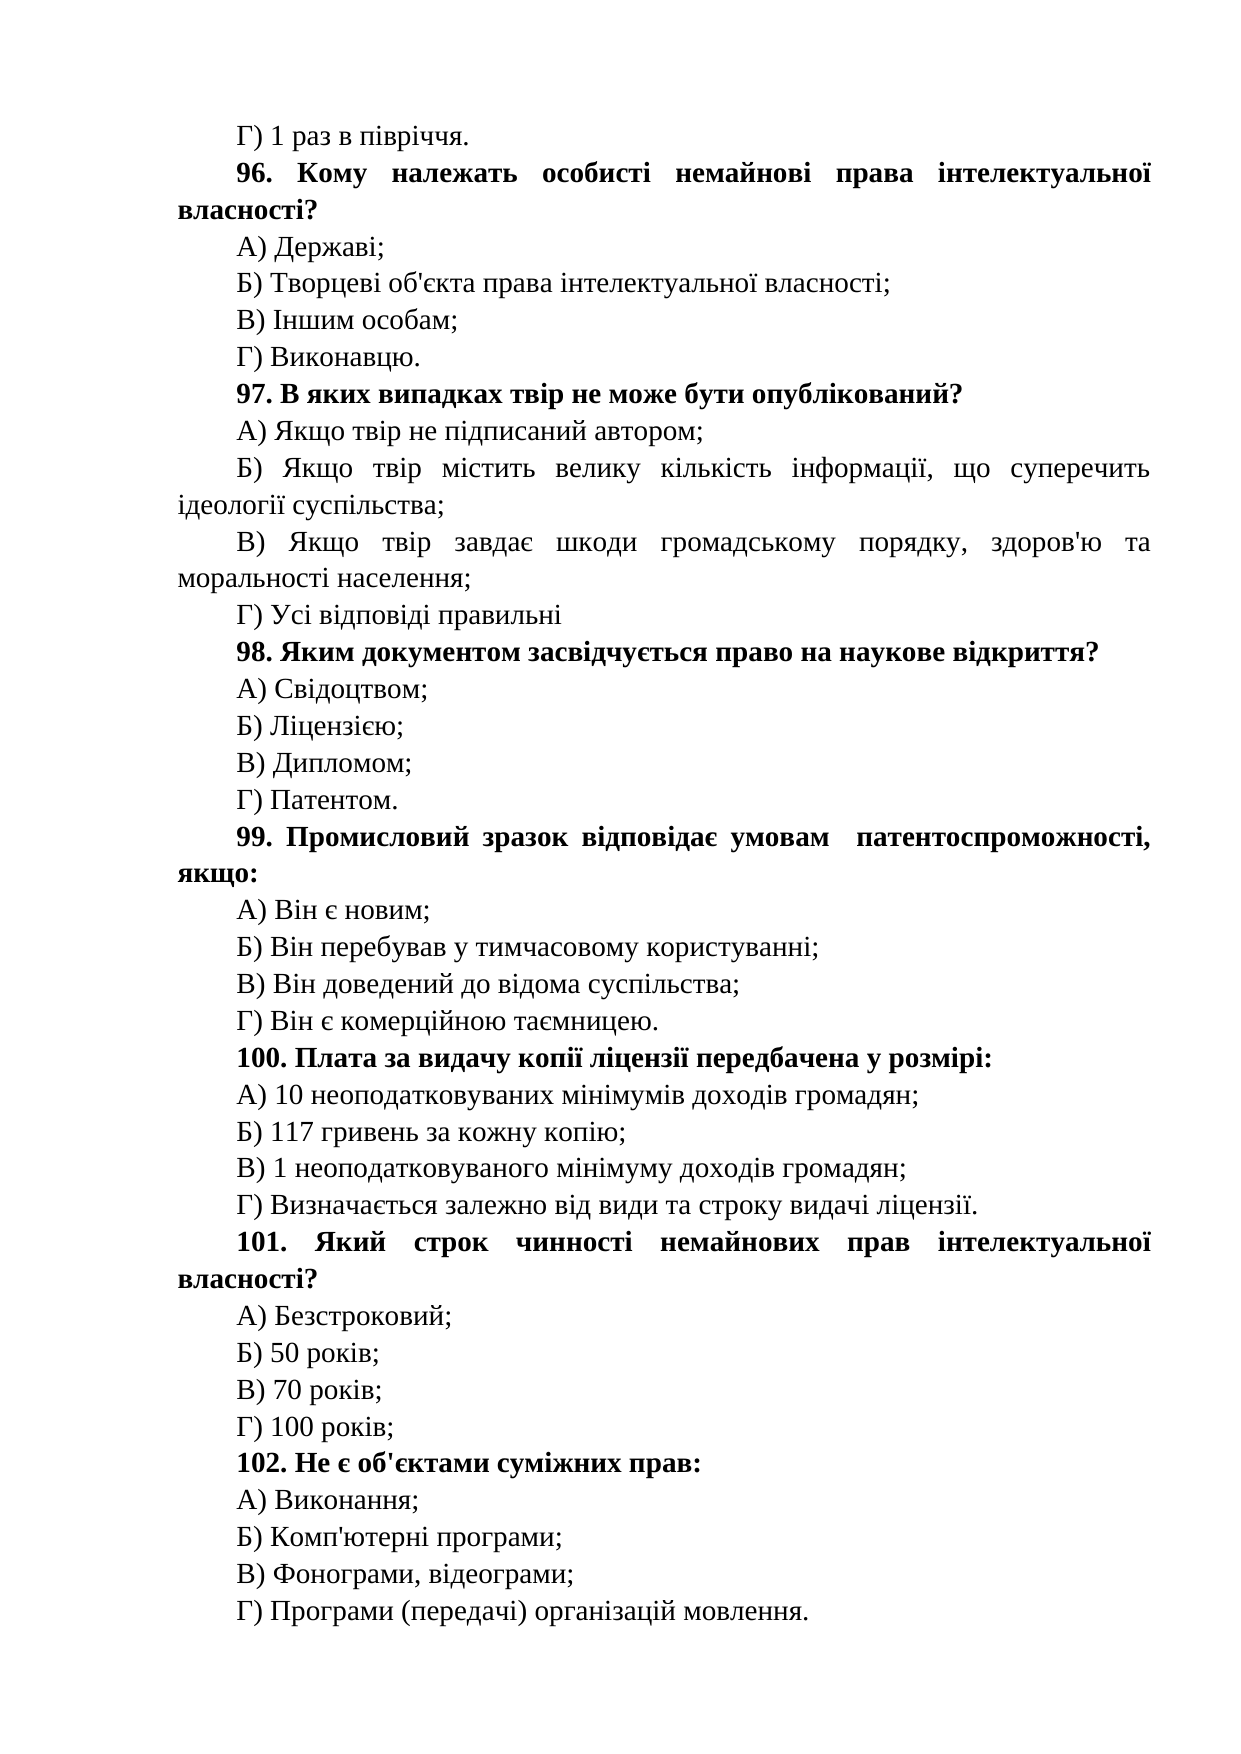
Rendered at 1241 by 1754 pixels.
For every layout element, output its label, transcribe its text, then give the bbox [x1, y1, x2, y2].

text 98. Яким документом засвідчується право на наукове відкриття? [177, 634, 1152, 668]
text Г) 1 раз в півріччя. [177, 118, 1152, 152]
text А) Якщо твір не підписаний автором; [177, 413, 1152, 447]
text Г) Визначається залежно від види та строку видачі ліцензії. [177, 1187, 1152, 1221]
text Б) Якщо твір містить велику кількість інформації, що суперечить ідеології суспільства; [177, 450, 1152, 520]
text А) Виконання; [177, 1482, 1152, 1516]
text 102. Не є об'єктами суміжних прав: [177, 1446, 1152, 1479]
text 97. В яких випадках твір не може бути опублікований? [177, 376, 1152, 410]
text Г) Він є комерційною таємницею. [177, 1003, 1152, 1037]
text Г) 100 років; [177, 1409, 1152, 1442]
text Б) 50 років; [177, 1335, 1152, 1368]
text В) Іншим особам; [177, 302, 1152, 336]
text Б) 117 гривень за кожну копію; [177, 1114, 1152, 1147]
text 100. Плата за видачу копії ліцензії передбачена у розмірі: [177, 1040, 1152, 1073]
text Г) Програми (передачі) організацій мовлення. [177, 1593, 1152, 1627]
text Б) Він перебував у тимчасовому користуванні; [177, 929, 1152, 963]
text Г) Усі відповіді правильні [177, 597, 1152, 631]
text Б) Творцеві об'єкта права інтелектуальної власності; [177, 266, 1152, 299]
text 99. Промисловий зразок відповідає умовам патентоспроможності, якщо: [177, 819, 1152, 889]
text А) 10 неоподатковуваних мінімумів доходів громадян; [177, 1077, 1152, 1110]
text Г) Патентом. [177, 782, 1152, 815]
text В) 70 років; [177, 1372, 1152, 1405]
text В) 1 неоподатковуваного мінімуму доходів громадян; [177, 1151, 1152, 1184]
text Б) Ліцензією; [177, 708, 1152, 742]
text А) Свідоцтвом; [177, 671, 1152, 705]
text А) Безстроковий; [177, 1298, 1152, 1332]
text Б) Комп'ютерні програми; [177, 1519, 1152, 1553]
text Г) Виконавцю. [177, 339, 1152, 373]
text В) Якщо твір завдає шкоди громадському порядку, здоров'ю та моральності населення; [177, 524, 1152, 594]
text В) Дипломом; [177, 745, 1152, 778]
text В) Фонограми, відеограми; [177, 1556, 1152, 1590]
text А) Державі; [177, 229, 1152, 262]
text А) Він є новим; [177, 892, 1152, 926]
text 101. Який строк чинності немайнових прав інтелектуальної власності? [177, 1224, 1152, 1295]
text 96. Кому належать особисті немайнові права інтелектуальної власності? [177, 155, 1152, 225]
text В) Він доведений до відома суспільства; [177, 966, 1152, 1000]
